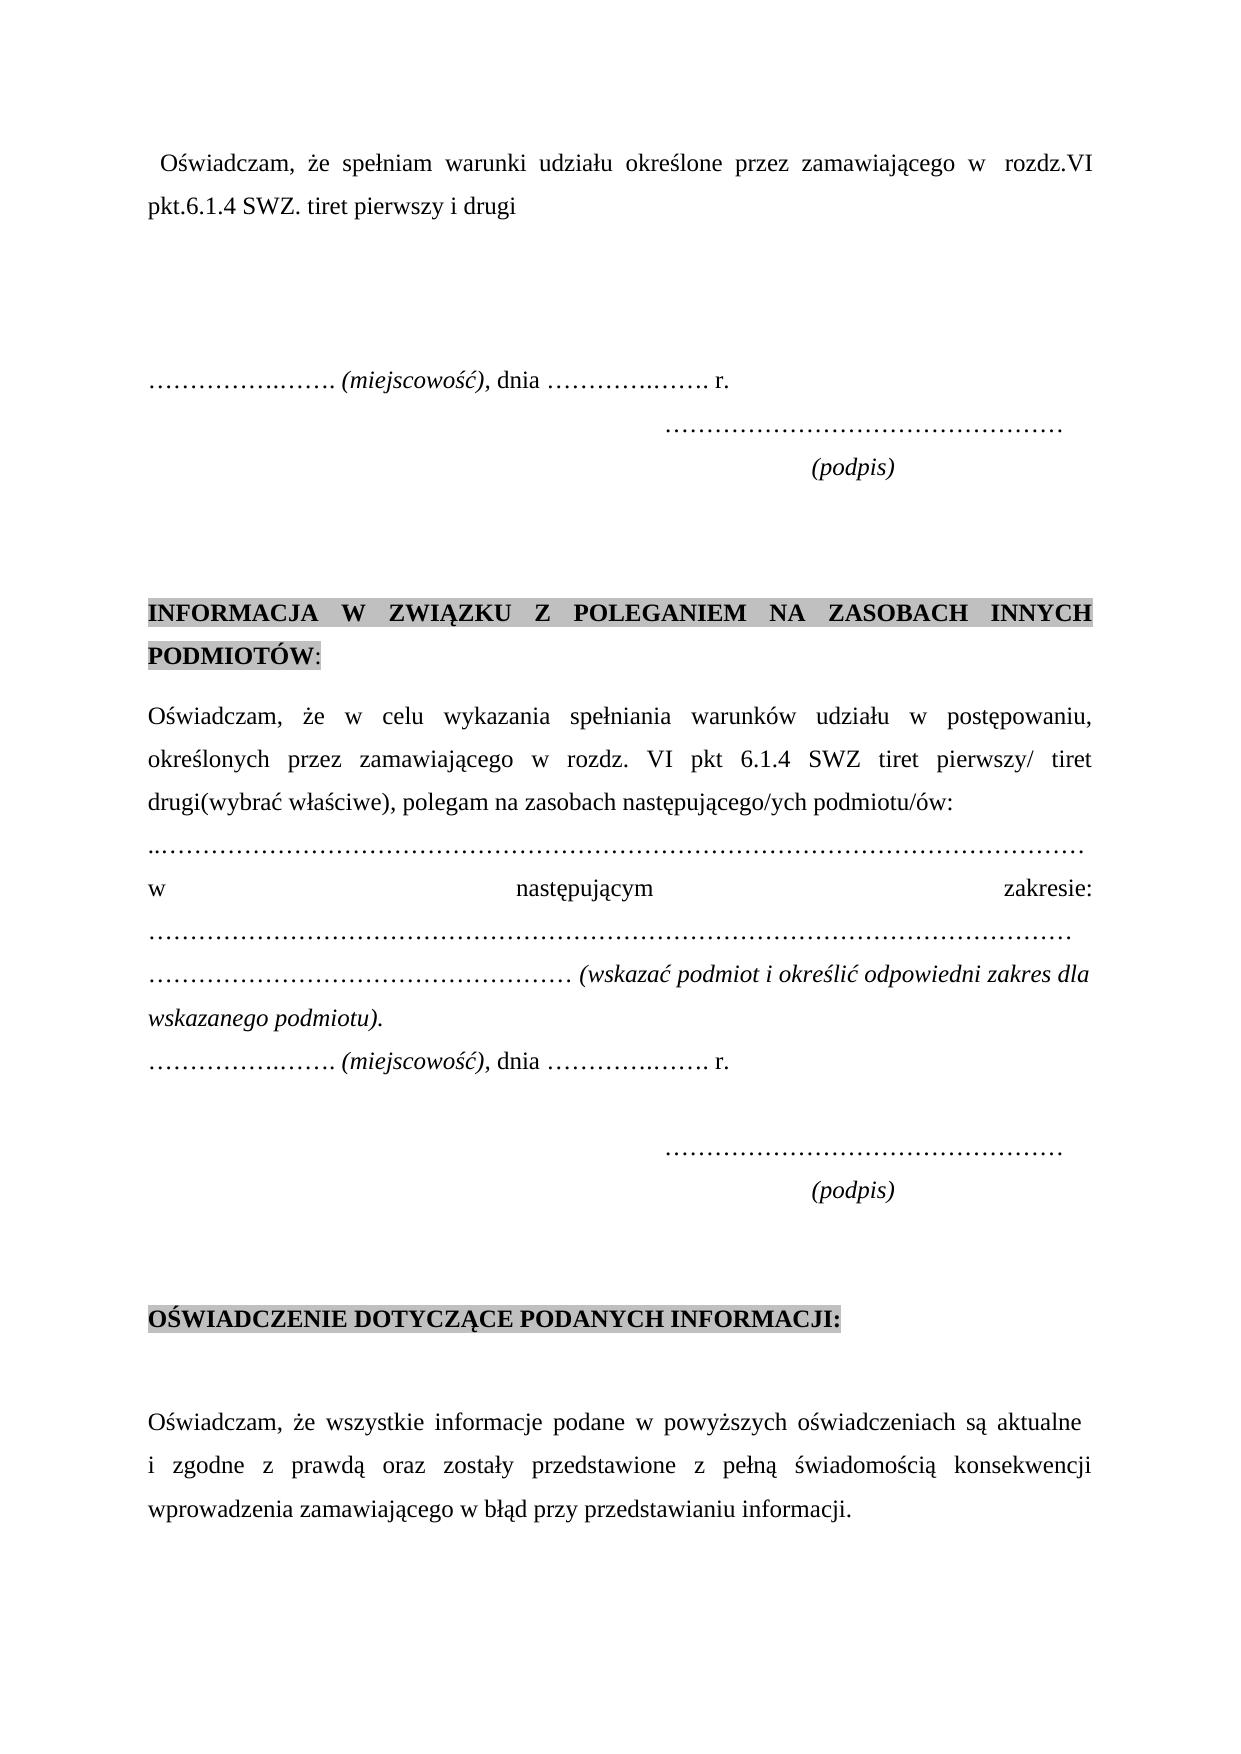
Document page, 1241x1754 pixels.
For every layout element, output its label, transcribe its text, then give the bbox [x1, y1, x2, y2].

text (podpis) [738, 452, 1093, 481]
text …………….……. (miejscowość), dnia ………….……. r. [148, 366, 1093, 394]
text ..………………………………………………………………………………………………… w następującym zakresie: ……………………………………………………………………………………………………………………………………………… (wskazać podmiot i określić odpowiedni zakres dla wskazanego podmiotu). [148, 830, 1093, 1031]
text ………………………………………… [148, 1132, 1093, 1161]
text (podpis) [738, 1175, 1093, 1204]
text Oświadczam, że w celu wykazania spełniania warunków udziału w postępowaniu, określonych przez zamawiającego w rozdz. VI pkt 6.1.4 SWZ tiret pierwszy/ tiret drugi(wybrać właściwe), polegam na zasobach następującego/ych podmiotu/ów: [148, 701, 1093, 816]
text OŚWIADCZENIE DOTYCZĄCE PODANYCH INFORMACJI: [148, 1304, 1093, 1333]
text Oświadczam, że spełniam warunki udziału określone przez zamawiającego w rozdz.VI pkt.6.1.4 SWZ. tiret pierwszy i drugi [148, 148, 1093, 219]
text …………….……. (miejscowość), dnia ………….……. r. [148, 1046, 1093, 1074]
text INFORMACJA W ZWIĄZKU Z POLEGANIEM NA ZASOBACH INNYCH PODMIOTÓW: [148, 627, 1093, 670]
text Oświadczam, że wszystkie informacje podane w powyższych oświadczeniach są aktualne i zgodne z prawdą oraz zostały przedstawione z pełną świadomością konsekwencji wprowadzenia zamawiającego w błąd przy przedstawianiu informacji. [148, 1407, 1093, 1522]
text ………………………………………… [148, 409, 1093, 437]
